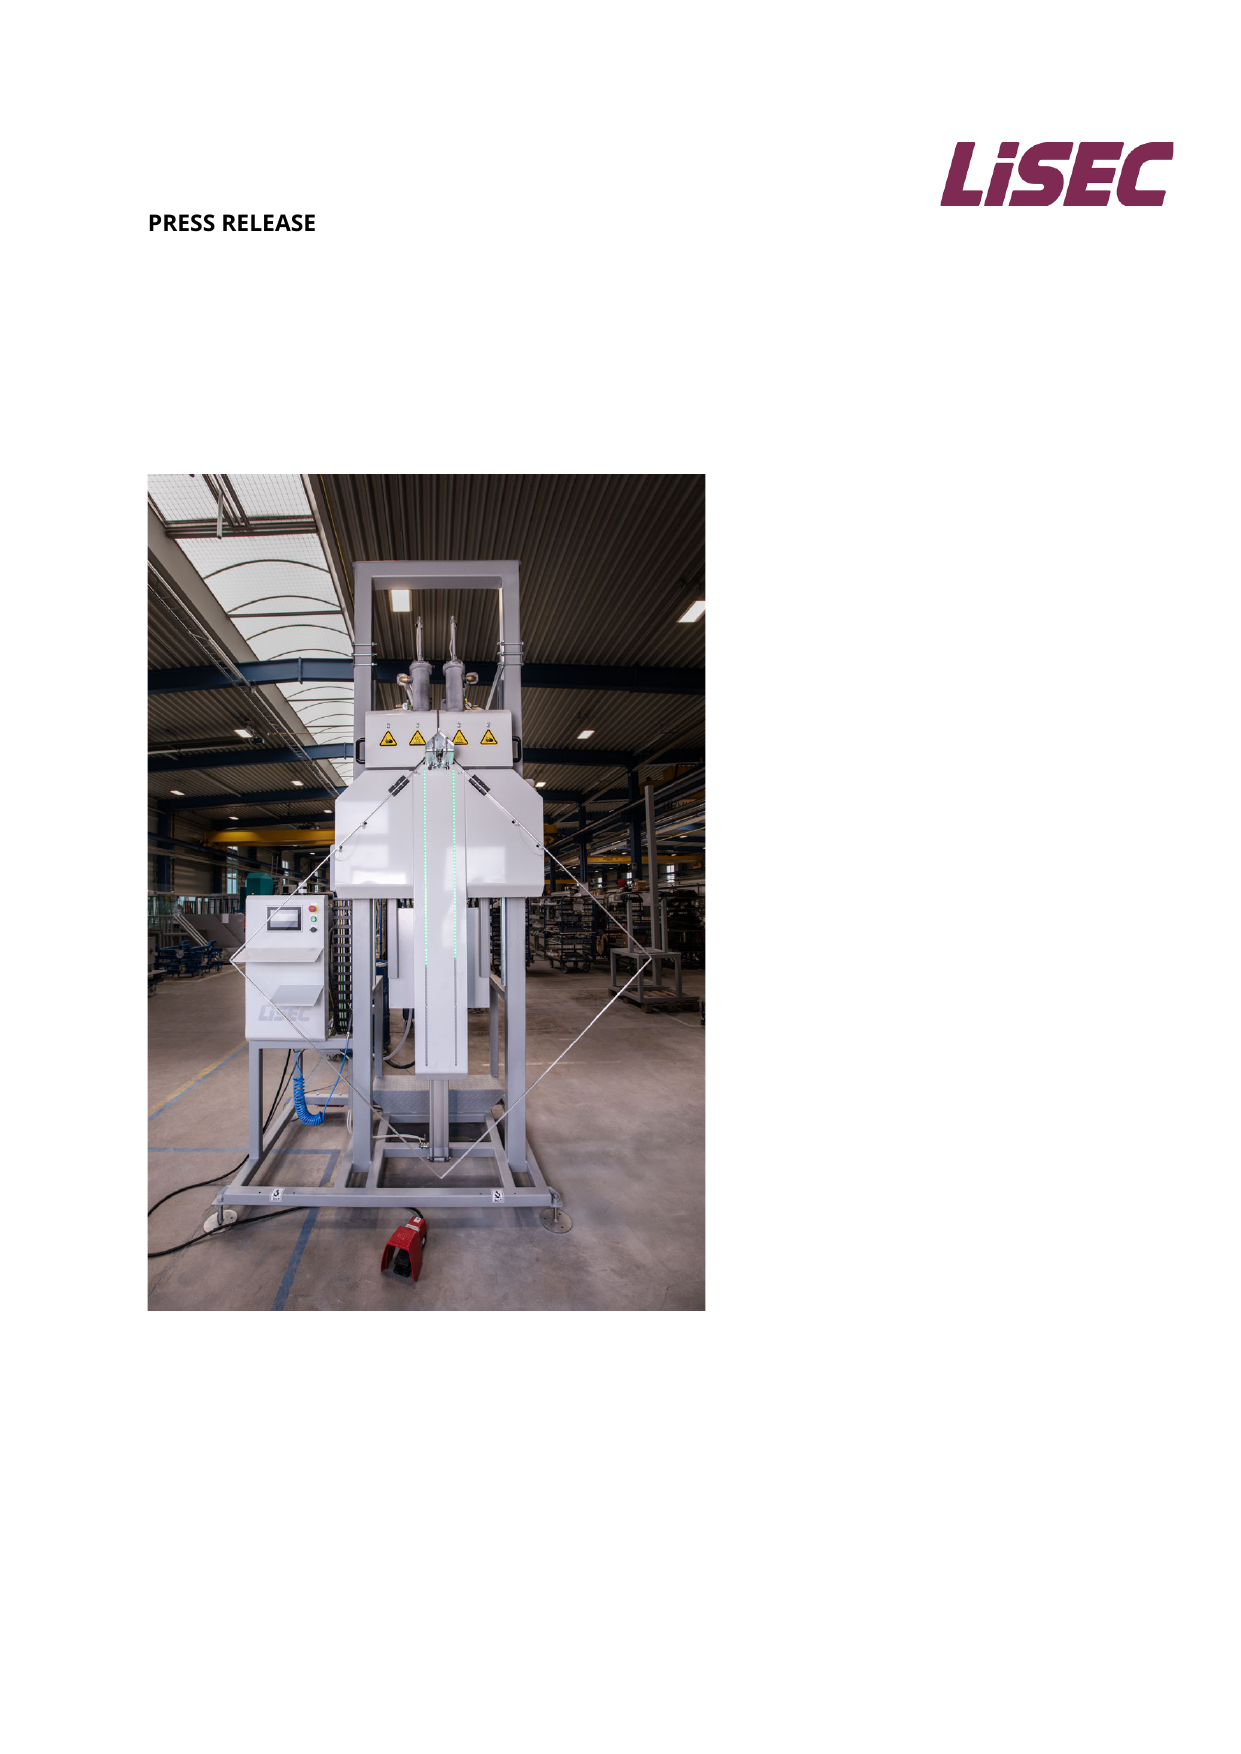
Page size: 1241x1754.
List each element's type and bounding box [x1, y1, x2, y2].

picture [147, 474, 706, 1311]
picture [939, 142, 1173, 205]
